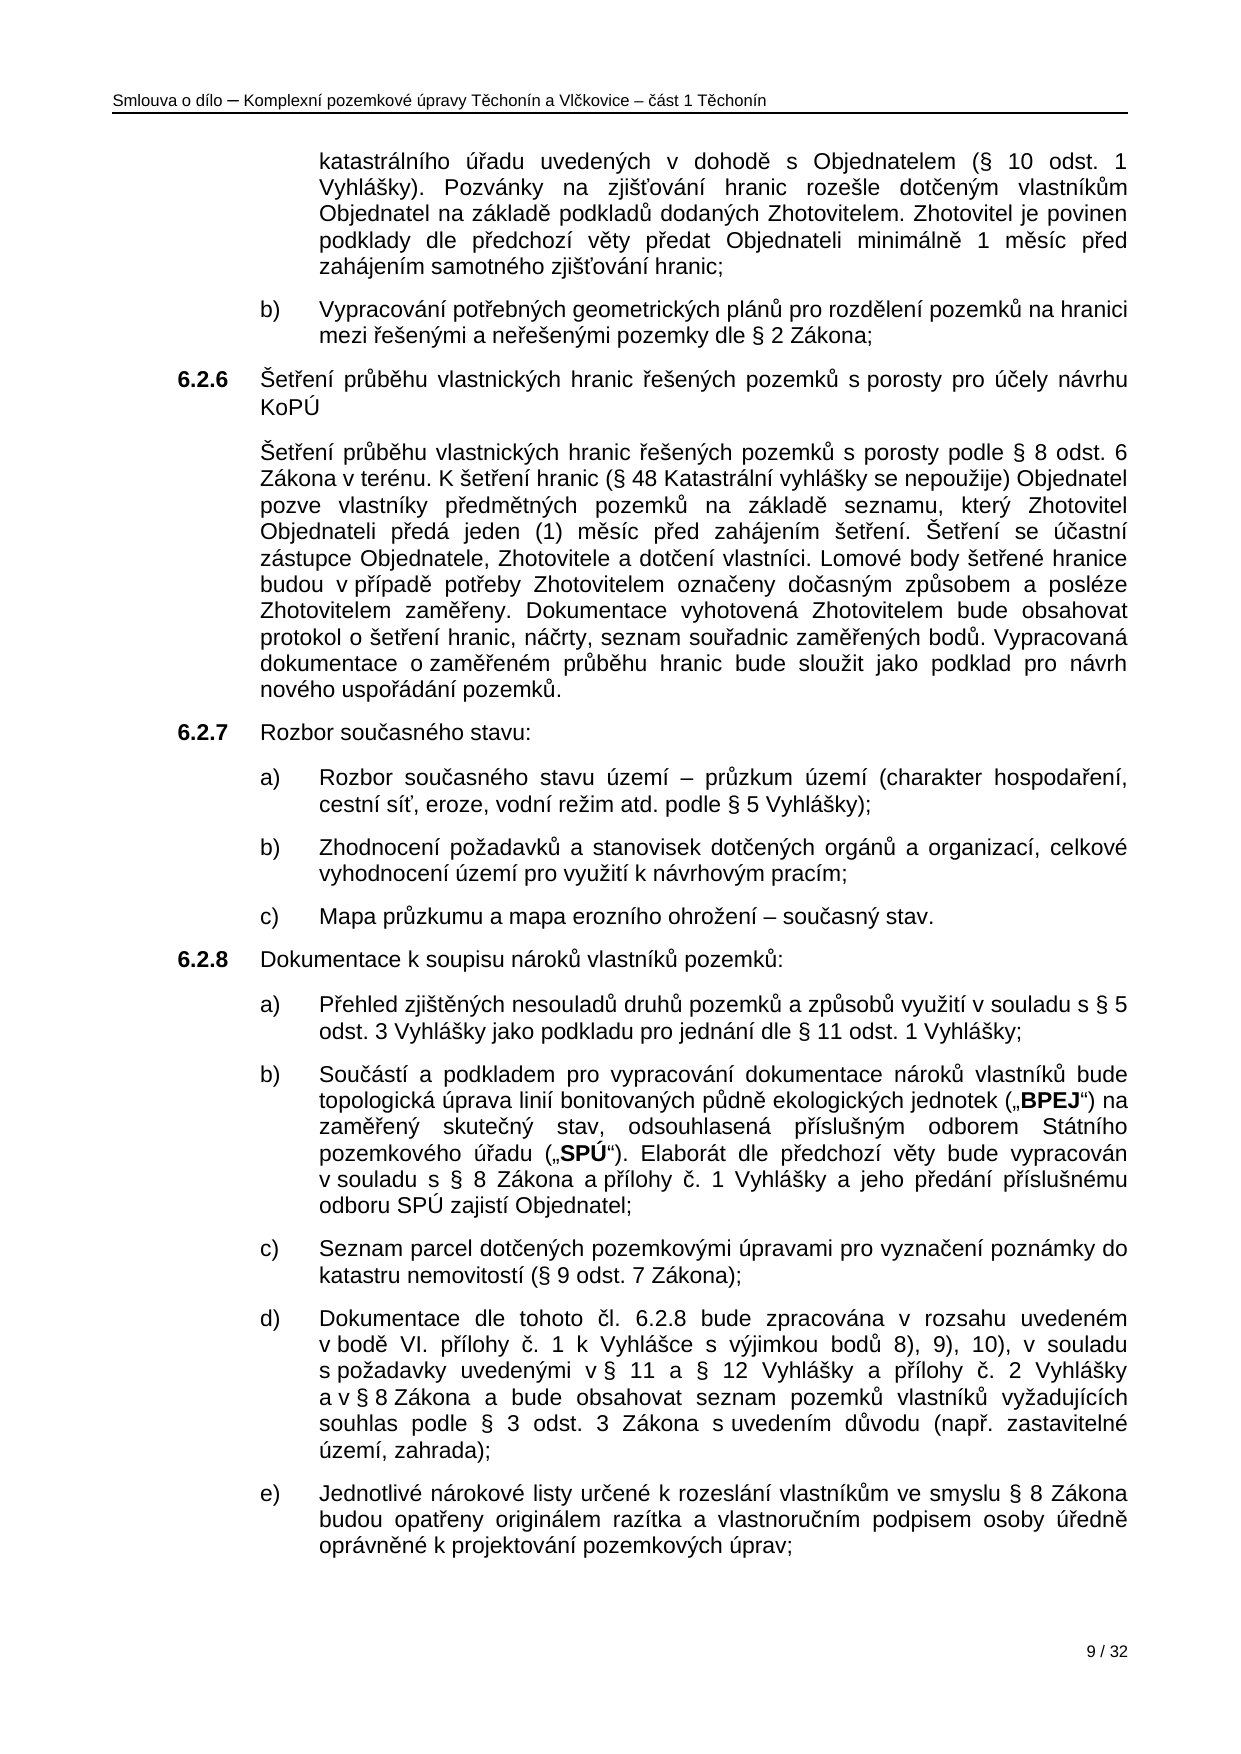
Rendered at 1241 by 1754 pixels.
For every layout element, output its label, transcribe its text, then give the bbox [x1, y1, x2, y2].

list Zhodnocení požadavků a stanovisek dotčených orgánů a organizací, celkové vyhodnocení území pro využití k návrhovým pracím; [260, 834, 1128, 886]
list Jednotlivé nárokové listy určené k rozeslání vlastníkům ve smyslu § 8 Zákona budou opatřeny originálem razítka a vlastnoručním podpisem osoby úředně oprávněné k projektování pozemkových úprav; [260, 1479, 1128, 1559]
text Rozbor současného stavu: [177, 719, 1128, 746]
text Dokumentace k soupisu nároků vlastníků pozemků: [177, 946, 1128, 972]
list Přehled zjištěných nesouladů druhů pozemků a způsobů využití v souladu s § 5 odst. 3 Vyhlášky jako podkladu pro jednání dle § 11 odst. 1 Vyhlášky; [260, 991, 1128, 1044]
text Šetření průběhu vlastnických hranic řešených pozemků s porosty pro účely návrhu KoPÚ [177, 366, 1128, 420]
list Mapa průzkumu a mapa erozního ohrožení – současný stav. [260, 903, 1128, 929]
list Rozbor současného stavu území – průzkum území (charakter hospodaření, cestní síť, eroze, vodní režim atd. podle § 5 Vyhlášky); [260, 764, 1128, 817]
list Dokumentace dle tohoto čl. 6.2.8 bude zpracována v rozsahu uvedeném v bodě VI. přílohy č. 1 k Vyhlášce s výjimkou bodů 8), 9), 10), v souladu s požadavky uvedenými v § 11 a § 12 Vyhlášky a přílohy č. 2 Vyhlášky a v § 8 Zákona a bude obsahovat seznam pozemků vlastníků vyžadujících souhlas podle § 3 odst. 3 Zákona s uvedením důvodu (např. zastavitelné území, zahrada); [260, 1305, 1128, 1463]
list Seznam parcel dotčených pozemkovými úpravami pro vyznačení poznámky do katastru nemovitostí (§ 9 odst. 7 Zákona); [260, 1235, 1128, 1288]
list Součástí a podkladem pro vypracování dokumentace nároků vlastníků bude topologická úprava linií bonitovaných půdně ekologických jednotek („BPEJ“) na zaměřený skutečný stav, odsouhlasená příslušným odborem Státního pozemkového úřadu („SPÚ“). Elaborát dle předchozí věty bude vypracován v souladu s § 8 Zákona a přílohy č. 1 Vyhlášky a jeho předání příslušnému odboru SPÚ zajistí Objednatel; [260, 1061, 1128, 1219]
list Vypracování potřebných geometrických plánů pro rozdělení pozemků na hranici mezi řešenými a neřešenými pozemky dle § 2 Zákona; [260, 296, 1128, 349]
list Šetření průběhu vlastnických hranic řešených pozemků s porosty podle § 8 odst. 6 Zákona v terénu. K šetření hranic (§ 48 Katastrální vyhlášky se nepoužije) Objednatel pozve vlastníky předmětných pozemků na základě seznamu, který Zhotovitel Objednateli předá jeden (1) měsíc před zahájením šetření. Šetření se účastní zástupce Objednatele, Zhotovitele a dotčení vlastníci. Lomové body šetřené hranice budou v případě potřeby Zhotovitelem označeny dočasným způsobem a posléze Zhotovitelem zaměřeny. Dokumentace vyhotovená Zhotovitelem bude obsahovat protokol o šetření hranic, náčrty, seznam souřadnic zaměřených bodů. Vypracovaná dokumentace o zaměřeném průběhu hranic bude sloužit jako podklad pro návrh nového uspořádání pozemků. [260, 439, 1128, 703]
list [260, 148, 1128, 279]
